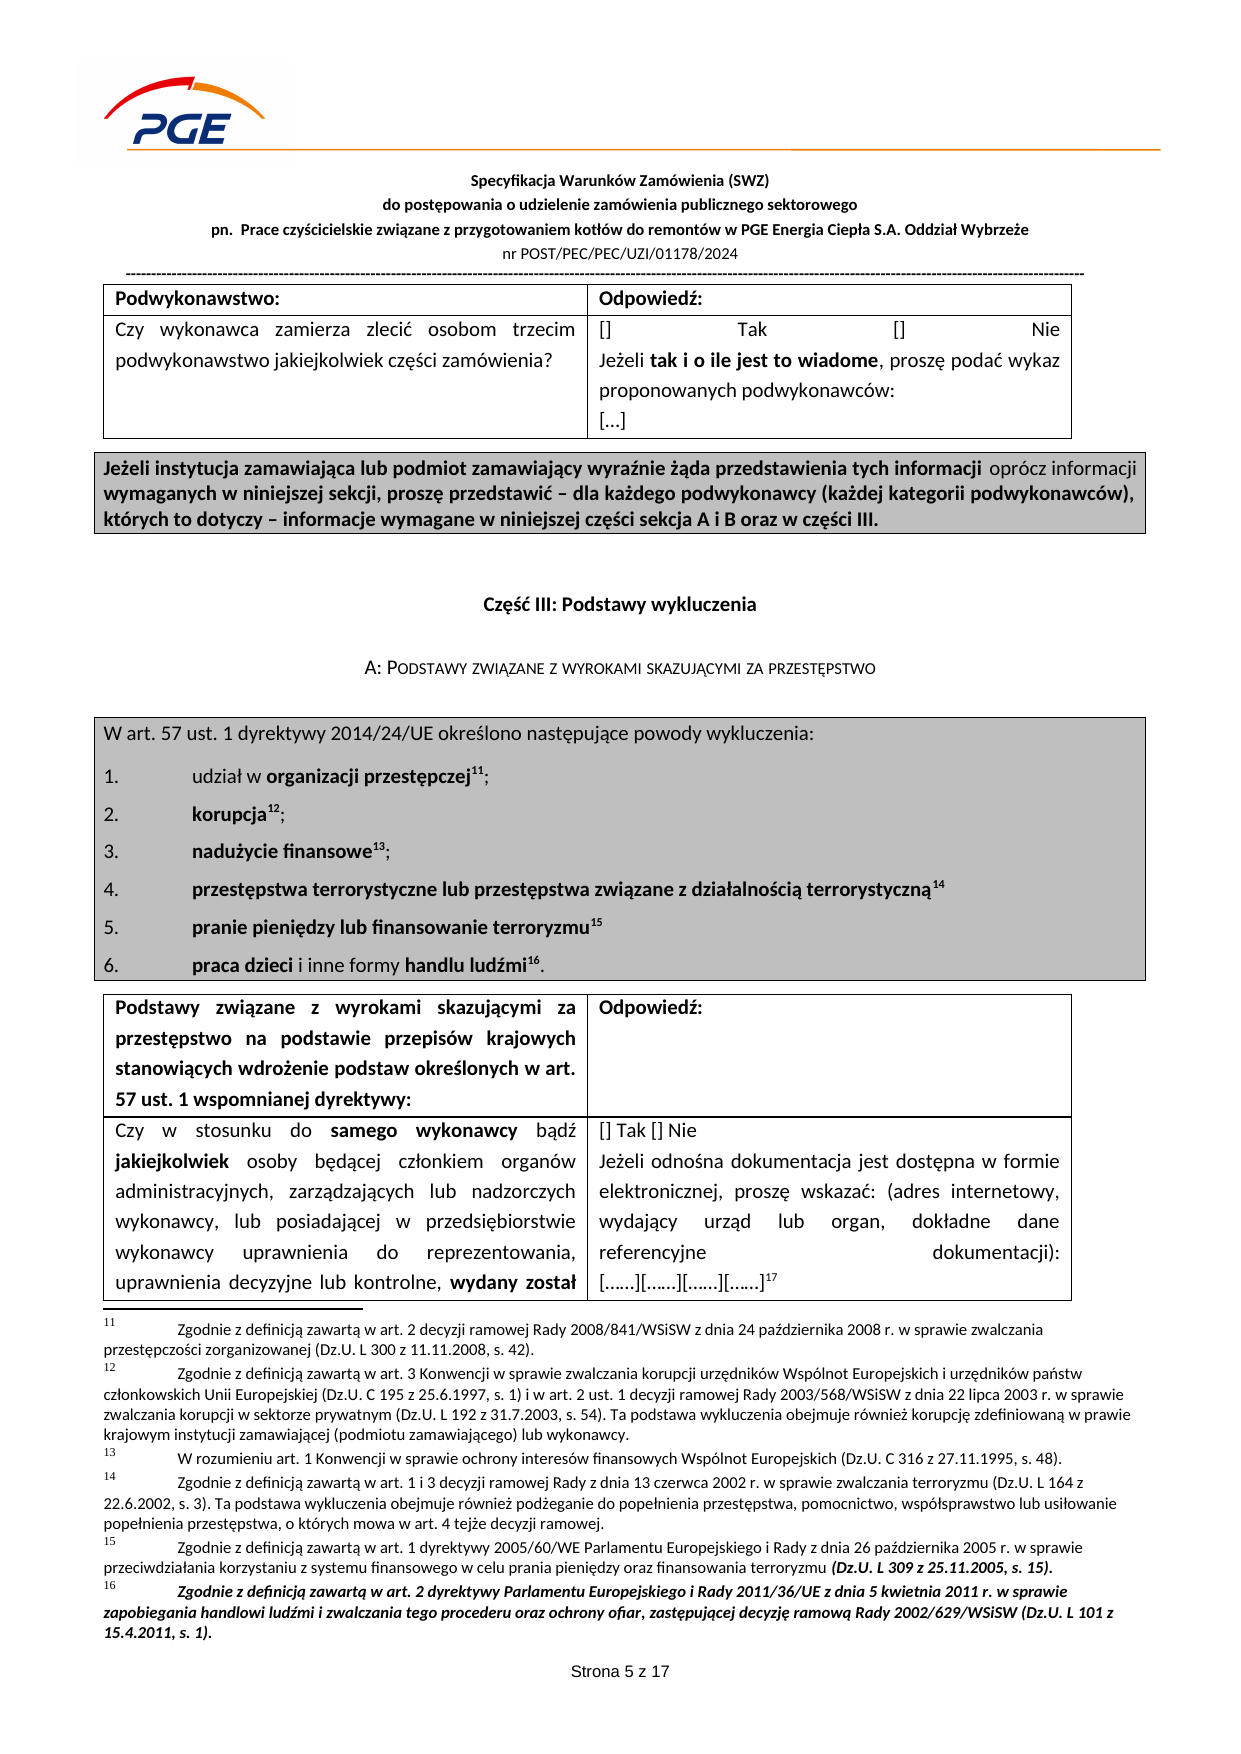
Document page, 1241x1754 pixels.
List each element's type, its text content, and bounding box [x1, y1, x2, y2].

title Jeżeli instytucja zamawiająca lub podmiot zamawiający wyraźnie żąda przedstawienia tych informacji oprócz informacji wymaganych w niniejszej sekcji, proszę przedstawić – dla każdego podwykonawcy (każdej kategorii podwykonawców), których to dotyczy – informacje wymagane w niniejszej części sekcja A i B oraz w części III. [95, 453, 1145, 533]
title A: Podstawy związane z wyrokami skazującymi za przestępstwo [103, 654, 1137, 679]
table_cell [] Tak [] Nie Jeżeli tak i o ile jest to wiadome, proszę podać wykaz proponowanych podwykonawców: […] [588, 316, 1071, 438]
text praca dzieci i inne formy handlu ludźmi. [95, 949, 1145, 980]
text korupcja; [95, 798, 1145, 826]
text przestępstwa terrorystyczne lub przestępstwa związane z działalnością terrorystyczną [95, 873, 1145, 902]
title Część III: Podstawy wykluczenia [103, 591, 1137, 616]
list udział w organizacji przestępczej; [95, 760, 1145, 788]
text nadużycie finansowe; [95, 836, 1145, 864]
table_header Odpowiedź: [588, 285, 1071, 315]
table_header Odpowiedź: [588, 995, 1071, 1116]
text W art. 57 ust. 1 dyrektywy 2014/24/UE określono następujące powody wykluczenia: [95, 718, 1145, 745]
table_cell Czy wykonawca zamierza zlecić osobom trzecim podwykonawstwo jakiejkolwiek części zamówienia? [104, 316, 587, 438]
text pranie pieniędzy lub finansowanie terroryzmu [95, 911, 1145, 940]
picture [75, 60, 294, 167]
table_header Podwykonawstwo: [104, 285, 587, 315]
table_header Podstawy związane z wyrokami skazującymi za przestępstwo na podstawie przepisów krajowych stanowiących wdrożenie podstaw określonych w art. 57 ust. 1 wspomnianej dyrektywy: [104, 995, 587, 1116]
